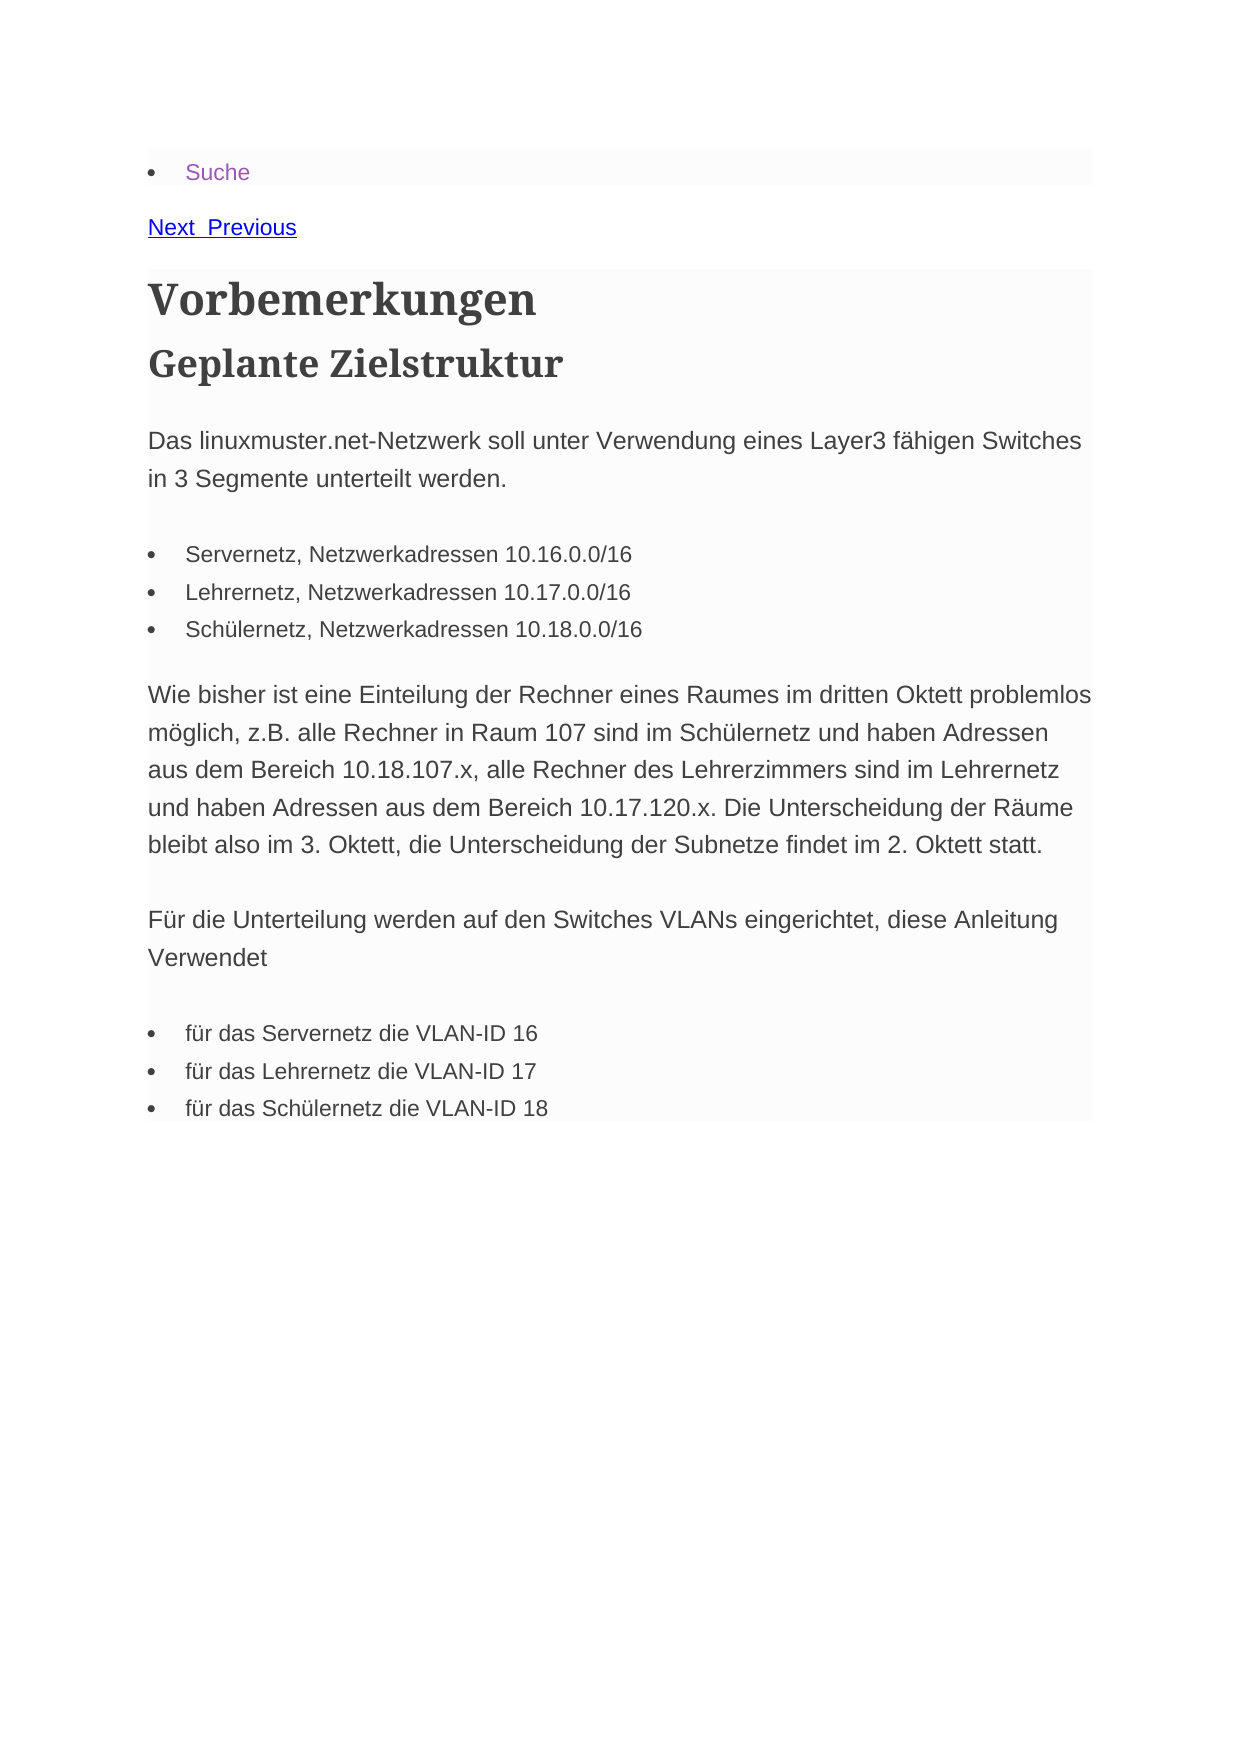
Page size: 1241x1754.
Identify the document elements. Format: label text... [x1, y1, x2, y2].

subtitle Geplante Zielstruktur [148, 337, 1093, 388]
list Suche [148, 148, 1093, 185]
text Next Previous [148, 214, 1093, 241]
list Servernetz, Netzwerkadressen 10.16.0.0/16 [148, 530, 1093, 567]
text Wie bisher ist eine Einteilung der Rechner eines Raumes im dritten Oktett problemlos möglich, z.B. alle Rechner in Raum 107 sind im Schülernetz und haben Adressen aus dem Bereich 10.18.107.x, alle Rechner des Lehrerzimmers sind im Lehrernetz und haben Adressen aus dem Bereich 10.17.120.x. Die Unterscheidung der Räume bleibt also im 3. Oktett, die Unterscheidung der Subnetze findet im 2. Oktett statt. [148, 671, 1093, 859]
subtitle Vorbemerkungen [148, 269, 1093, 328]
list Schülernetz, Netzwerkadressen 10.18.0.0/16 [148, 605, 1093, 642]
list für das Servernetz die VLAN-ID 16 [148, 1009, 1093, 1046]
list für das Lehrernetz die VLAN-ID 17 [148, 1046, 1093, 1084]
list für das Schülernetz die VLAN-ID 18 [148, 1084, 1093, 1121]
list Lehrernetz, Netzwerkadressen 10.17.0.0/16 [148, 567, 1093, 605]
text Das linuxmuster.net-Netzwerk soll unter Verwendung eines Layer3 fähigen Switches in 3 Segmente unterteilt werden. [148, 417, 1093, 492]
text Für die Unterteilung werden auf den Switches VLANs eingerichtet, diese Anleitung Verwendet [148, 896, 1093, 971]
